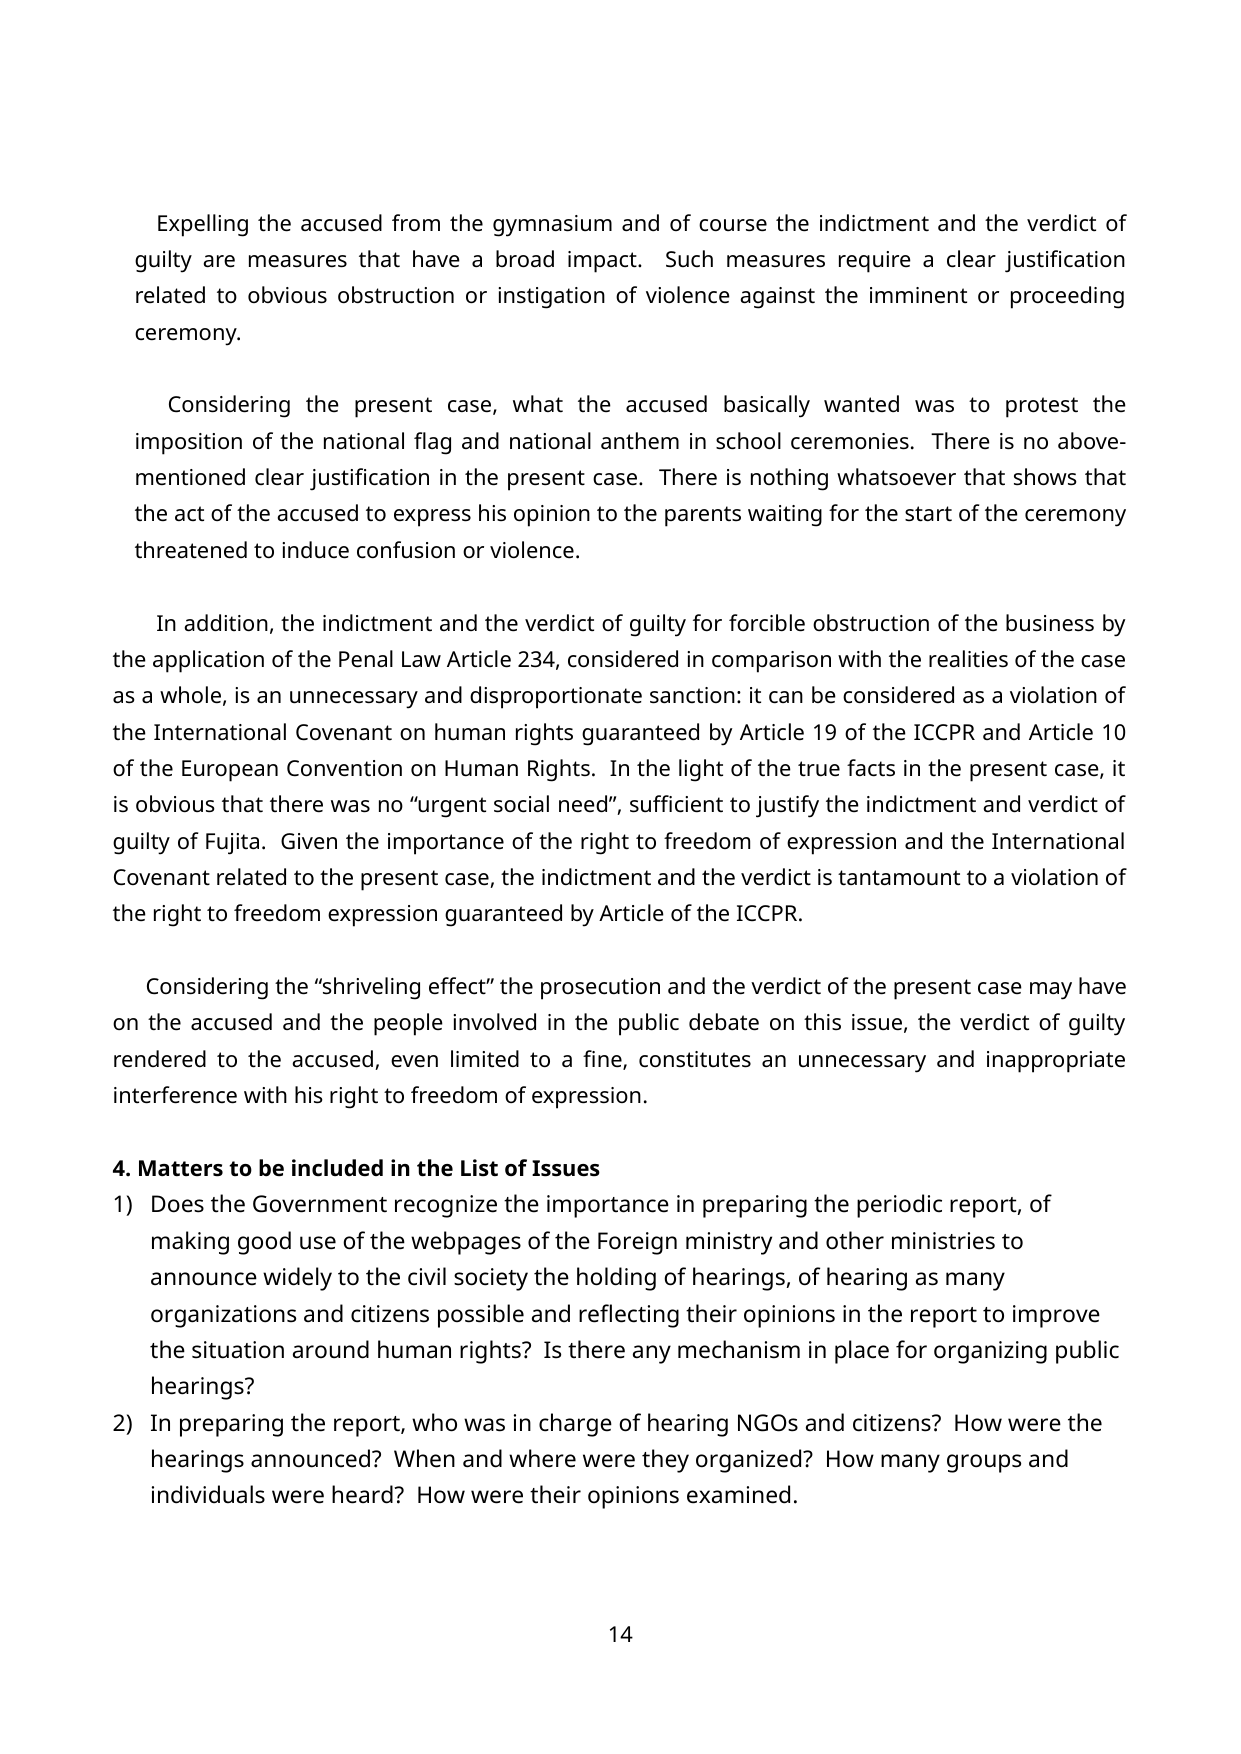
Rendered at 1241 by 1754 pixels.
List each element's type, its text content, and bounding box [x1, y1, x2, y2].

text In addition, the indictment and the verdict of guilty for forcible obstruction of the business by the application of the Penal Law Article 234, considered in comparison with the realities of the case as a whole, is an unnecessary and disproportionate sanction: it can be considered as a violation of the International Covenant on human rights guaranteed by Article 19 of the ICCPR and Article 10 of the European Convention on Human Rights. In the light of the true facts in the present case, it is obvious that there was no “urgent social need”, sufficient to justify the indictment and verdict of guilty of Fujita. Given the importance of the right to freedom of expression and the International Covenant related to the present case, the indictment and the verdict is tantamount to a violation of the right to freedom expression guaranteed by Article of the ICCPR. [112, 604, 1128, 931]
text Considering the present case, what the accused basically wanted was to protest the imposition of the national flag and national anthem in school ceremonies. There is no above-mentioned clear justification in the present case. There is nothing whatsoever that shows that the act of the accused to express his opinion to the parents waiting for the start of the ceremony threatened to induce confusion or violence. [134, 386, 1128, 568]
text Considering the “shriveling effect” the prosecution and the verdict of the present case may have on the accused and the people involved in the public debate on this issue, the verdict of guilty rendered to the accused, even limited to a fine, constitutes an unnecessary and inappropriate interference with his right to freedom of expression. [112, 968, 1128, 1113]
list In preparing the report, who was in charge of hearing NGOs and citizens? How were the hearings announced? When and where were they organized? How many groups and individuals were heard? How were their opinions examined. [112, 1404, 1128, 1513]
list Does the Government recognize the importance in preparing the periodic report, of making good use of the webpages of the Foreign ministry and other ministries to announce widely to the civil society the holding of hearings, of hearing as many organizations and citizens possible and reflecting their opinions in the report to improve the situation around human rights? Is there any mechanism in place for organizing public hearings? [112, 1186, 1128, 1404]
text 4. Matters to be included in the List of Issues [112, 1149, 1128, 1186]
text Expelling the accused from the gymnasium and of course the indictment and the verdict of guilty are measures that have a broad impact. Such measures require a clear justification related to obvious obstruction or instigation of violence against the imminent or proceeding ceremony. [134, 204, 1128, 350]
